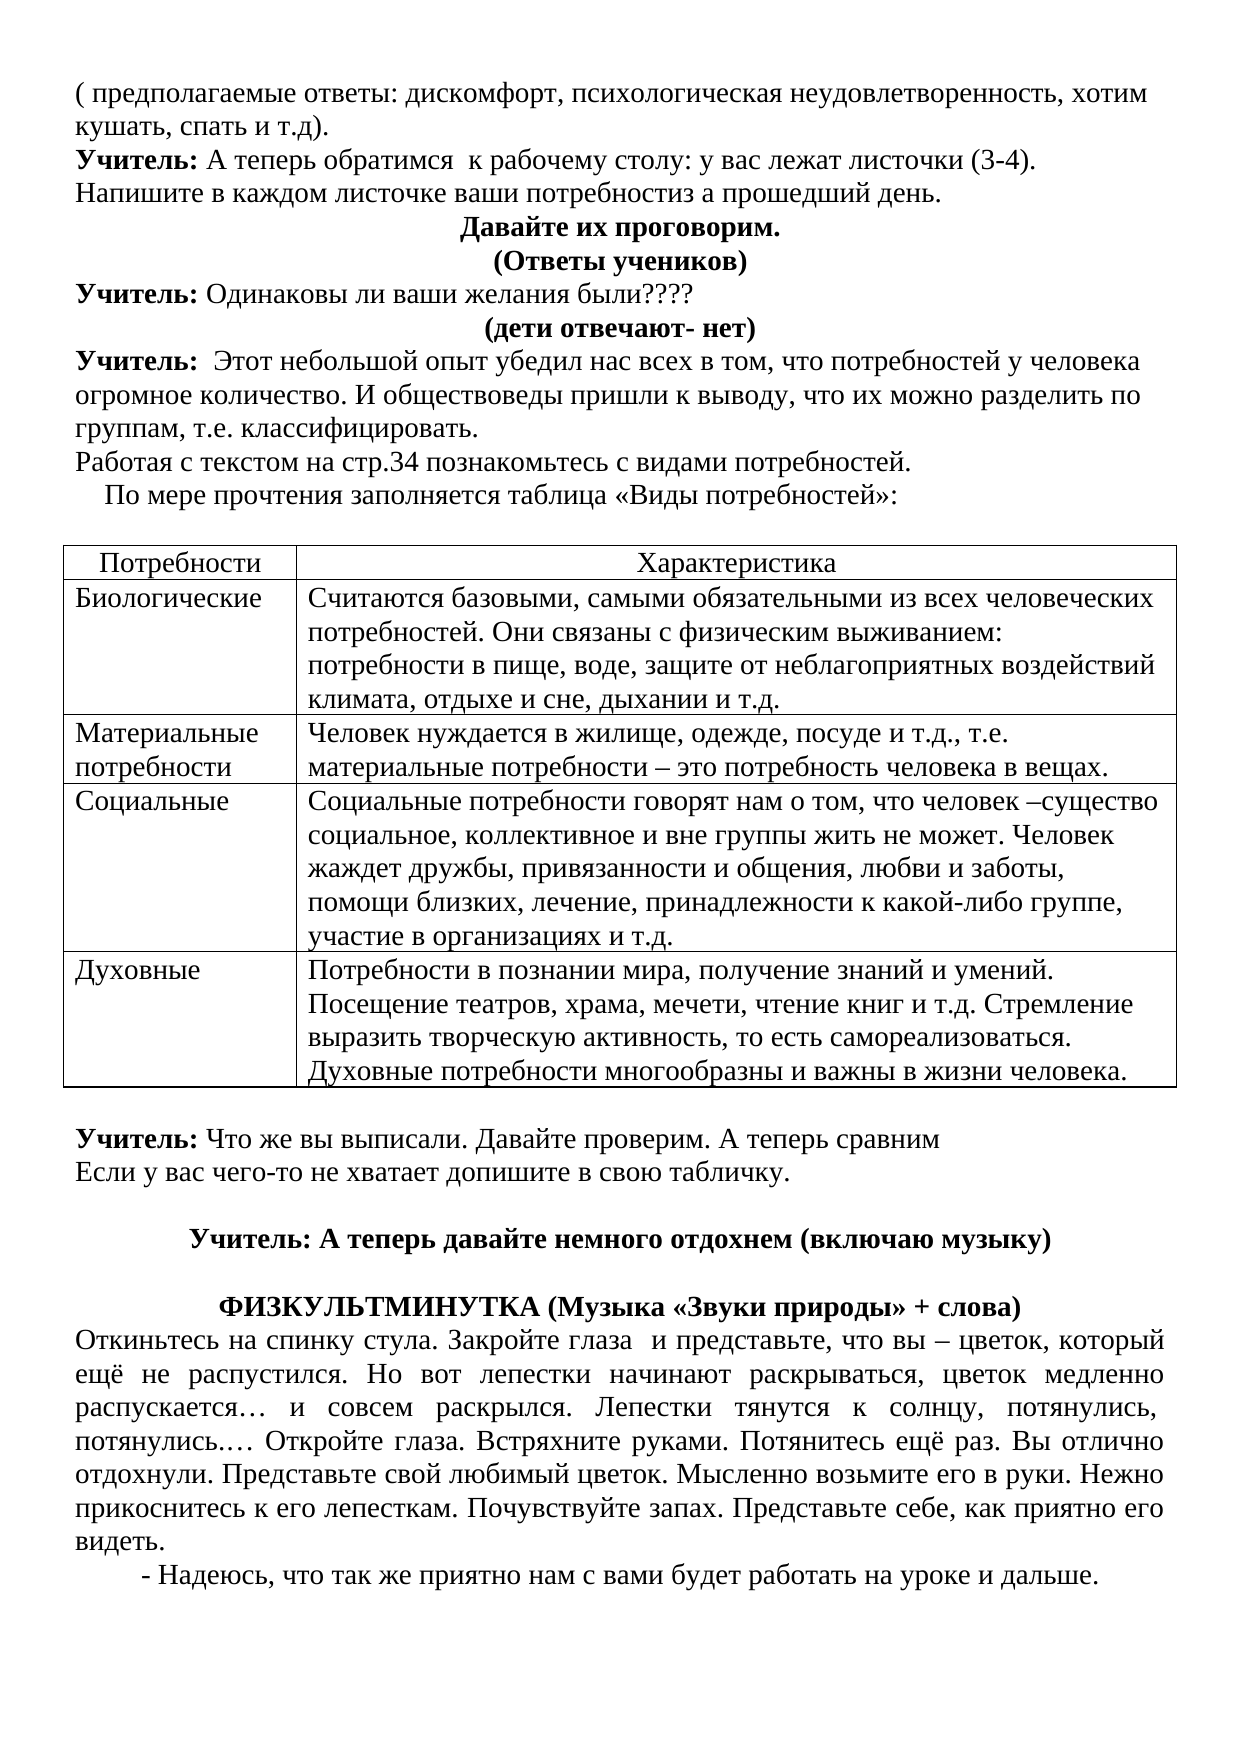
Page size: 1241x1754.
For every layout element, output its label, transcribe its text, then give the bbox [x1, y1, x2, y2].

text Учитель: Одинаковы ли ваши желания были???? [75, 276, 1165, 310]
text Учитель: Что же вы выписали. Давайте проверим. А теперь сравним [75, 1121, 1165, 1154]
text По мере прочтения заполняется таблица «Виды потребностей»: [75, 477, 1165, 511]
text Давайте их проговорим. [75, 209, 1165, 243]
table_cell Социальные [64, 784, 296, 951]
text (Ответы учеников) [75, 243, 1165, 276]
text Откиньтесь на спинку стула. Закройте глаза и представьте, что вы – цветок, который ещё не распустился. Но вот лепестки начинают раскрываться, цветок медленно распускается… и совсем раскрылся. Лепестки тянутся к солнцу, потянулись, потянулись.… Откройте глаза. Встряхните руками. Потянитесь ещё раз. Вы отлично отдохнули. Представьте свой любимый цветок. Мысленно возьмите его в руки. Нежно прикоснитесь к его лепесткам. Почувствуйте запах. Представьте себе, как приятно его видеть. [75, 1322, 1165, 1557]
text - Надеюсь, что так же приятно нам с вами будет работать на уроке и дальше. [75, 1557, 1165, 1591]
text (дети отвечают- нет) [75, 310, 1165, 343]
table_cell Духовные [64, 952, 296, 1086]
text Учитель: А теперь обратимся к рабочему столу: у вас лежат листочки (3-4). Напишите в каждом листочке ваши потребностиз а прошедший день. [75, 142, 1165, 209]
text Работая с текстом на стр.34 познакомьтесь с видами потребностей. [75, 444, 1165, 477]
text Если у вас чего-то не хватает допишите в свою табличку. [75, 1154, 1165, 1188]
table_cell Потребности в познании мира, получение знаний и умений. Посещение театров, храма, мечети, чтение книг и т.д. Стремление выразить творческую активность, то есть самореализоваться. Духовные потребности многообразны и важны в жизни человека. [297, 952, 1176, 1086]
table_cell Биологические [64, 580, 296, 714]
table_cell Материальные потребности [64, 715, 296, 782]
table_header Характеристика [297, 546, 1176, 579]
text ФИЗКУЛЬТМИНУТКА (Музыка «Звуки природы» + слова) [75, 1289, 1165, 1322]
table_cell Человек нуждается в жилище, одежде, посуде и т.д., т.е. материальные потребности – это потребность человека в вещах. [297, 715, 1176, 782]
table_cell Социальные потребности говорят нам о том, что человек –существо социальное, коллективное и вне группы жить не может. Человек жаждет дружбы, привязанности и общения, любви и заботы, помощи близких, лечение, принадлежности к какой-либо группе, участие в организациях и т.д. [297, 784, 1176, 951]
text ( предполагаемые ответы: дискомфорт, психологическая неудовлетворенность, хотим кушать, спать и т.д). [75, 75, 1165, 142]
table_header Потребности [64, 546, 296, 579]
text Учитель: А теперь давайте немного отдохнем (включаю музыку) [75, 1222, 1165, 1255]
table_cell Считаются базовыми, самыми обязательными из всех человеческих потребностей. Они связаны с физическим выживанием: потребности в пище, воде, защите от неблагоприятных воздействий климата, отдыхе и сне, дыхании и т.д. [297, 580, 1176, 714]
text Учитель: Этот небольшой опыт убедил нас всех в том, что потребностей у человека огромное количество. И обществоведы пришли к выводу, что их можно разделить по группам, т.е. классифицировать. [75, 343, 1165, 444]
